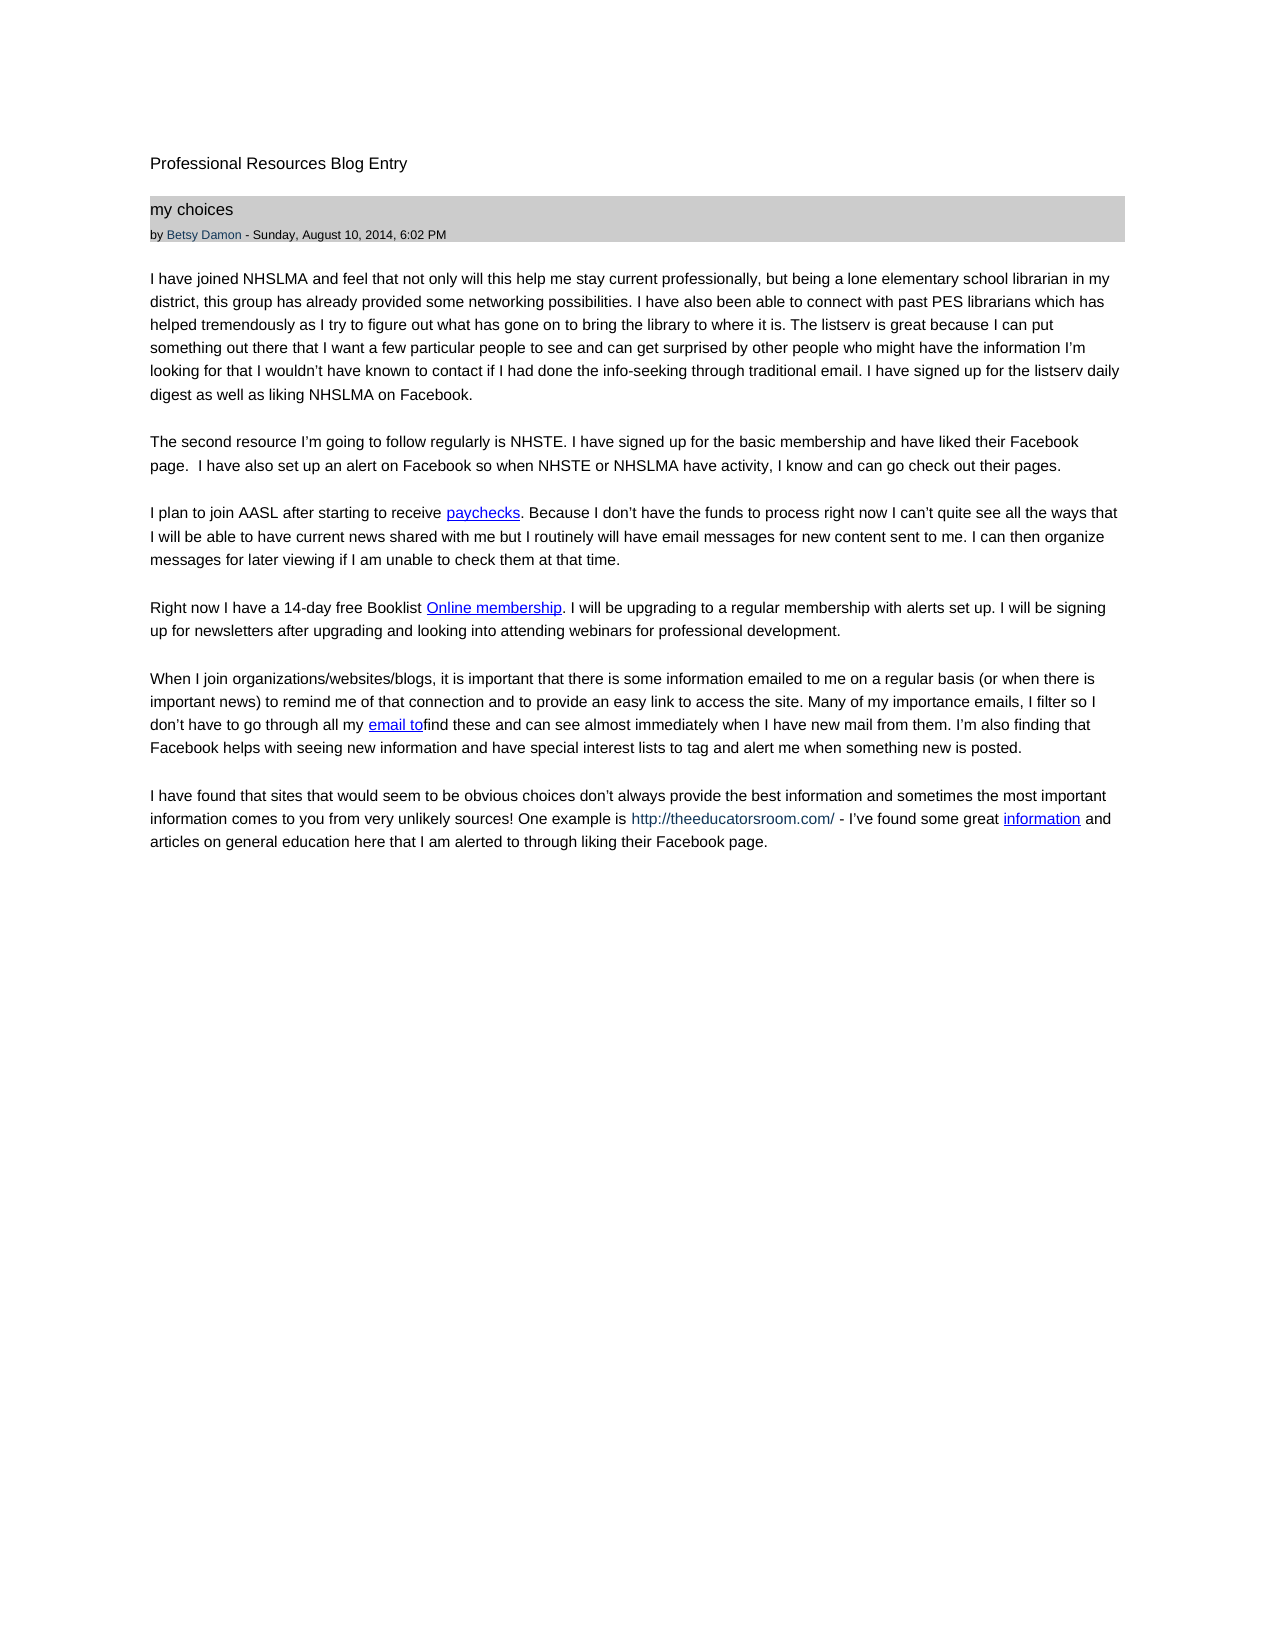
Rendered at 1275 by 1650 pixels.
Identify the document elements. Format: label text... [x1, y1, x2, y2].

text I plan to join AASL after starting to receive paychecks. Because I don’t have the funds to process right now I can’t quite see all the ways that I will be able to have current news shared with me but I routinely will have email messages for new content sent to me. I can then organize messages for later viewing if I am unable to check them at that time. [150, 499, 1125, 568]
text I have found that sites that would seem to be obvious choices don’t always provide the best information and sometimes the most important information comes to you from very unlikely sources! One example is http://theeducatorsroom.com/ - I’ve found some great information and articles on general education here that I am alerted to through liking their Facebook page. [150, 781, 1125, 851]
text The second resource I’m going to follow regularly is NHSTE. I have signed up for the basic membership and have liked their Facebook page. I have also set up an alert on Facebook so when NHSTE or NHSLMA have activity, I know and can go check out their pages. [150, 428, 1125, 474]
text I have joined NHSLMA and feel that not only will this help me stay current professionally, but being a lone elementary school librarian in my district, this group has already provided some networking possibilities. I have also been able to connect with past PES librarians which has helped tremendously as I try to figure out what has gone on to bring the library to where it is. The listserv is great because I can put something out there that I want a few particular people to see and can get surprised by other people who might have the information I’m looking for that I wouldn’t have known to contact if I had done the info-seeking through traditional email. I have signed up for the listserv daily digest as well as liking NHSLMA on Facebook. [150, 265, 1125, 403]
text my choices [150, 196, 1125, 219]
text Right now I have a 14-day free Booklist Online membership. I will be upgrading to a regular membership with alerts set up. I will be signing up for newsletters after upgrading and looking into attending webinars for professional development. [150, 593, 1125, 639]
text Professional Resources Blog Entry [150, 150, 1125, 173]
text by Betsy Damon - Sunday, August 10, 2014, 6:02 PM [150, 219, 1125, 242]
text When I join organizations/websites/blogs, it is important that there is some information emailed to me on a regular basis (or when there is important news) to remind me of that connection and to provide an easy link to access the site. Many of my importance emails, I filter so I don’t have to go through all my email tofind these and can see almost immediately when I have new mail from them. I’m also finding that Facebook helps with seeing new information and have special interest lists to tag and alert me when something new is posted. [150, 664, 1125, 756]
